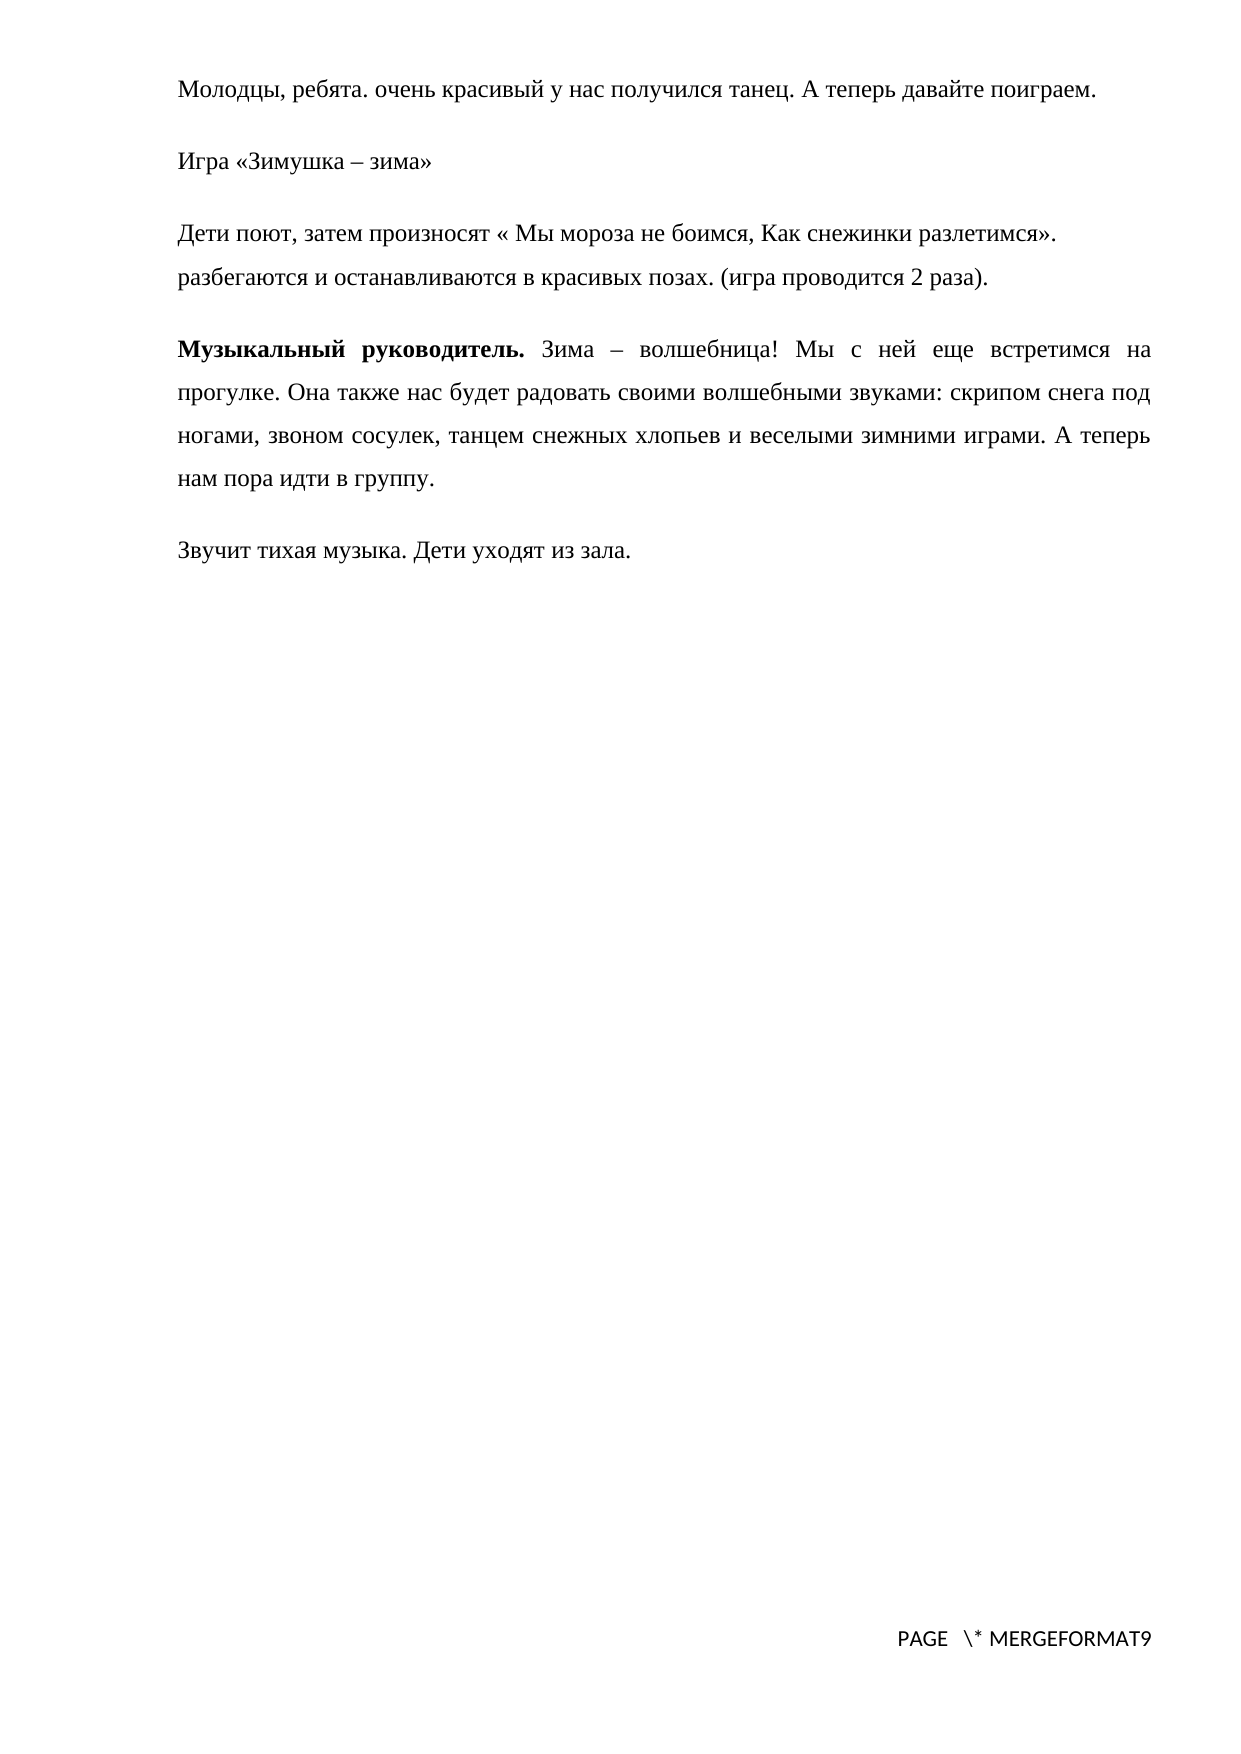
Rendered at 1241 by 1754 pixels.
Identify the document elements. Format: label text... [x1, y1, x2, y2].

text Звучит тихая музыка. Дети уходят из зала. [177, 536, 1152, 564]
text Музыкальный руководитель. Зима – волшебница! Мы с ней еще встретимся на прогулке. Она также нас будет радовать своими волшебными звуками: скрипом снега под ногами, звоном сосулек, танцем снежных хлопьев и веселыми зимними играми. А теперь нам пора идти в группу. [177, 334, 1152, 492]
text Дети поют, затем произносят « Мы мороза не боимся, Как снежинки разлетимся». разбегаются и останавливаются в красивых позах. (игра проводится 2 раза). [177, 218, 1152, 290]
text Игра «Зимушка – зима» [177, 146, 1152, 175]
text Молодцы, ребята. очень красивый у нас получился танец. А теперь давайте поиграем. [177, 74, 1152, 103]
